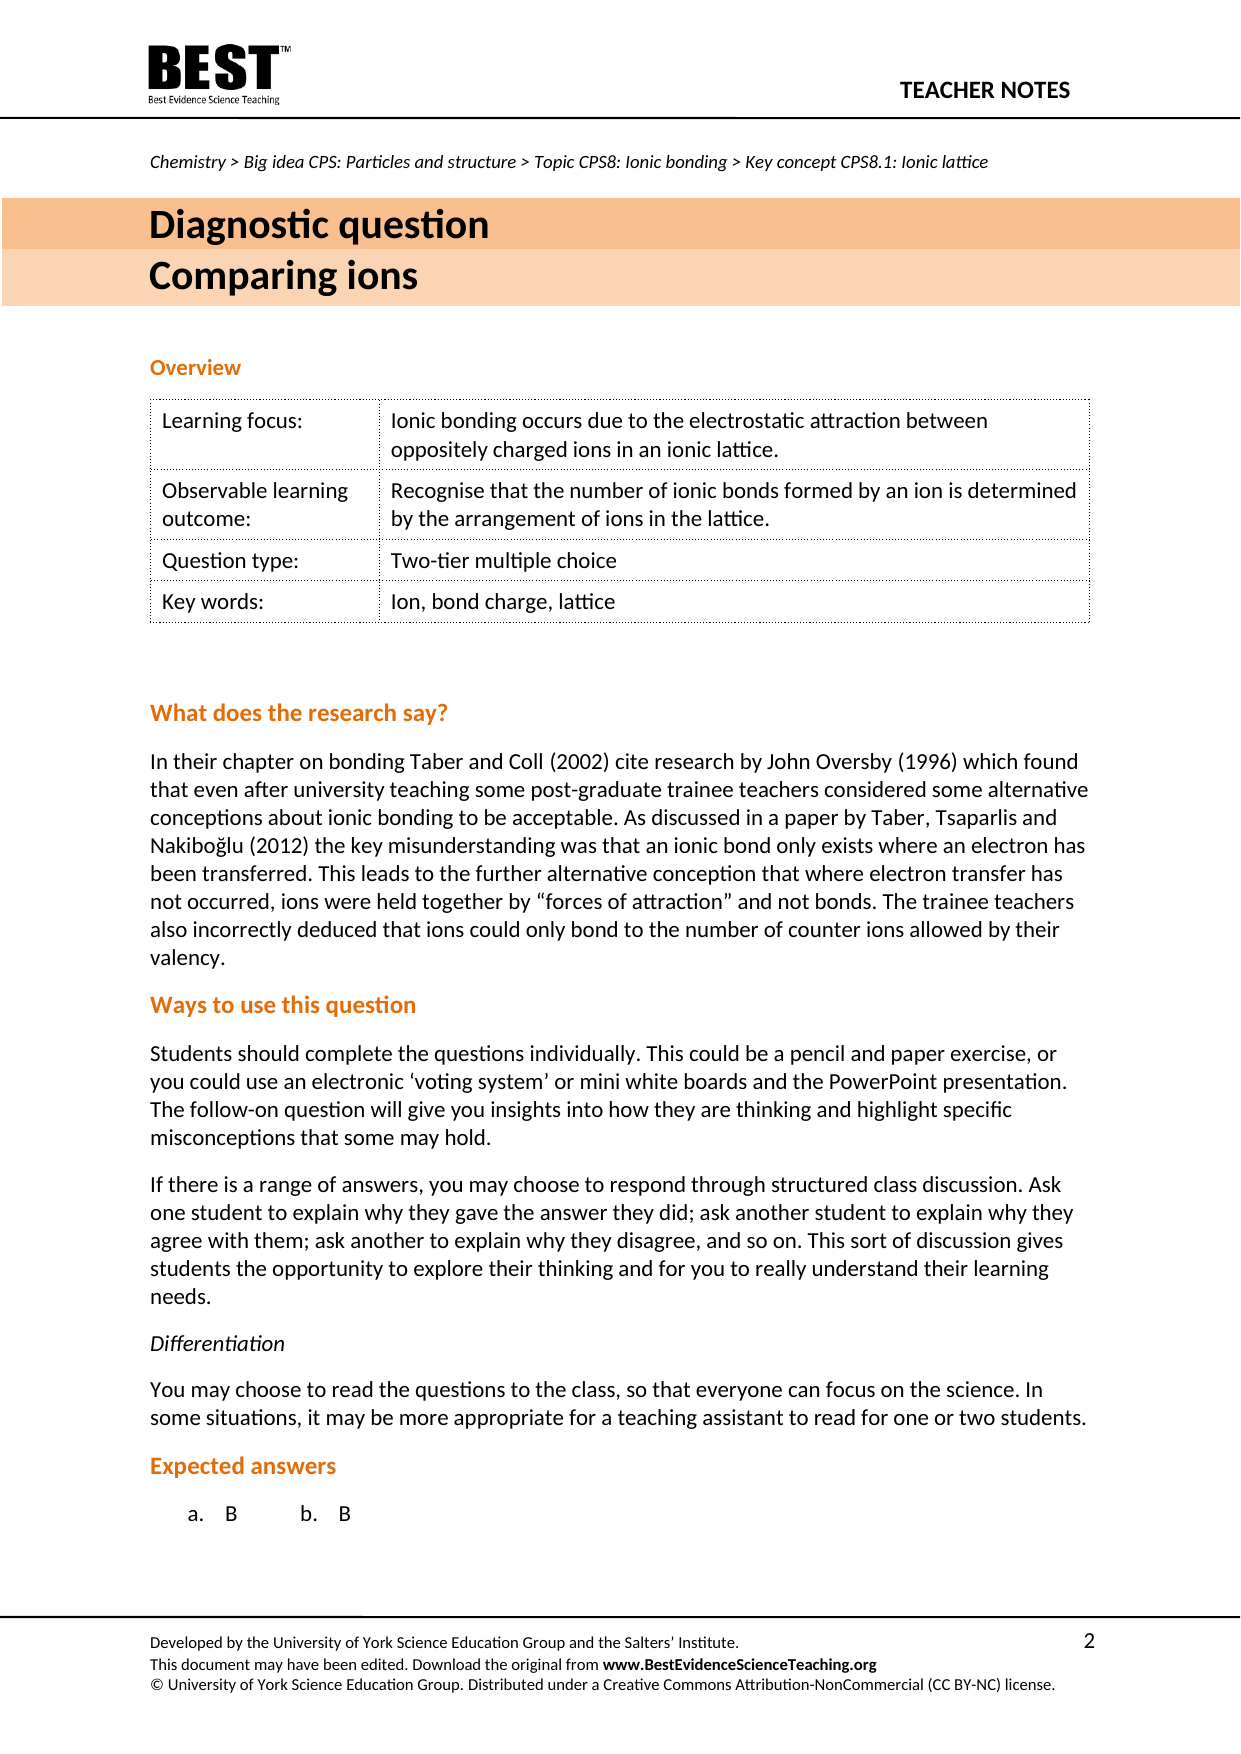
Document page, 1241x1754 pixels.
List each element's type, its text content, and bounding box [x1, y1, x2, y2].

table_cell Observable learning outcome: [151, 469, 379, 538]
picture [148, 44, 291, 105]
text What does the research say? [150, 697, 1090, 728]
table_cell Recognise that the number of ionic bonds formed by an ion is determined by the arrangement of ions in the lattice. [379, 469, 1090, 538]
list B b. B [187, 1499, 1090, 1527]
table_header Learning focus: [151, 399, 379, 469]
table_cell Two-tier multiple choice [379, 539, 1090, 580]
table_header Diagnostic question [2, 198, 1240, 249]
text You may choose to read the questions to the class, so that everyone can focus on the science. In some situations, it may be more appropriate for a teaching assistant to read for one or two students. [150, 1375, 1090, 1431]
text Ways to use this question [150, 990, 1090, 1020]
text Chemistry > Big idea CPS: Particles and structure > Topic CPS8: Ionic bonding > Key concept CPS8.1: Ionic lattice [150, 150, 1090, 173]
text Expected answers [150, 1450, 1090, 1481]
text Differentiation [150, 1329, 1090, 1357]
text In their chapter on bonding Taber and Coll (2002) cite research by John Oversby (1996) which found that even after university teaching some post-graduate trainee teachers considered some alternative conceptions about ionic bonding to be acceptable. As discussed in a paper by Taber, Tsaparlis and Nakiboğlu (2012) the key misunderstanding was that an ionic bond only exists where an electron has been transferred. This leads to the further alternative conception that where electron transfer has not occurred, ions were held together by “forces of attraction” and not bonds. The trainee teachers also incorrectly deduced that ions could only bond to the number of counter ions allowed by their valency. [150, 747, 1090, 971]
table_cell Ion, bond charge, lattice [379, 580, 1090, 622]
text If there is a range of answers, you may choose to respond through structured class discussion. Ask one student to explain why they gave the answer they did; ask another student to explain why they agree with them; ask another to explain why they disagree, and so on. This sort of discussion gives students the opportunity to explore their thinking and for you to really understand their learning needs. [150, 1170, 1090, 1310]
text Overview [150, 353, 1090, 381]
text Students should complete the questions individually. This could be a pencil and paper exercise, or you could use an electronic ‘voting system’ or mini white boards and the PowerPoint presentation. The follow-on question will give you insights into how they are thinking and highlight specific misconceptions that some may hold. [150, 1039, 1090, 1151]
table_cell Comparing ions [2, 249, 1240, 306]
table_header Ionic bonding occurs due to the electrostatic attraction between oppositely charged ions in an ionic lattice. [379, 399, 1090, 469]
table_cell Key words: [151, 580, 379, 622]
table_cell Question type: [151, 539, 379, 580]
